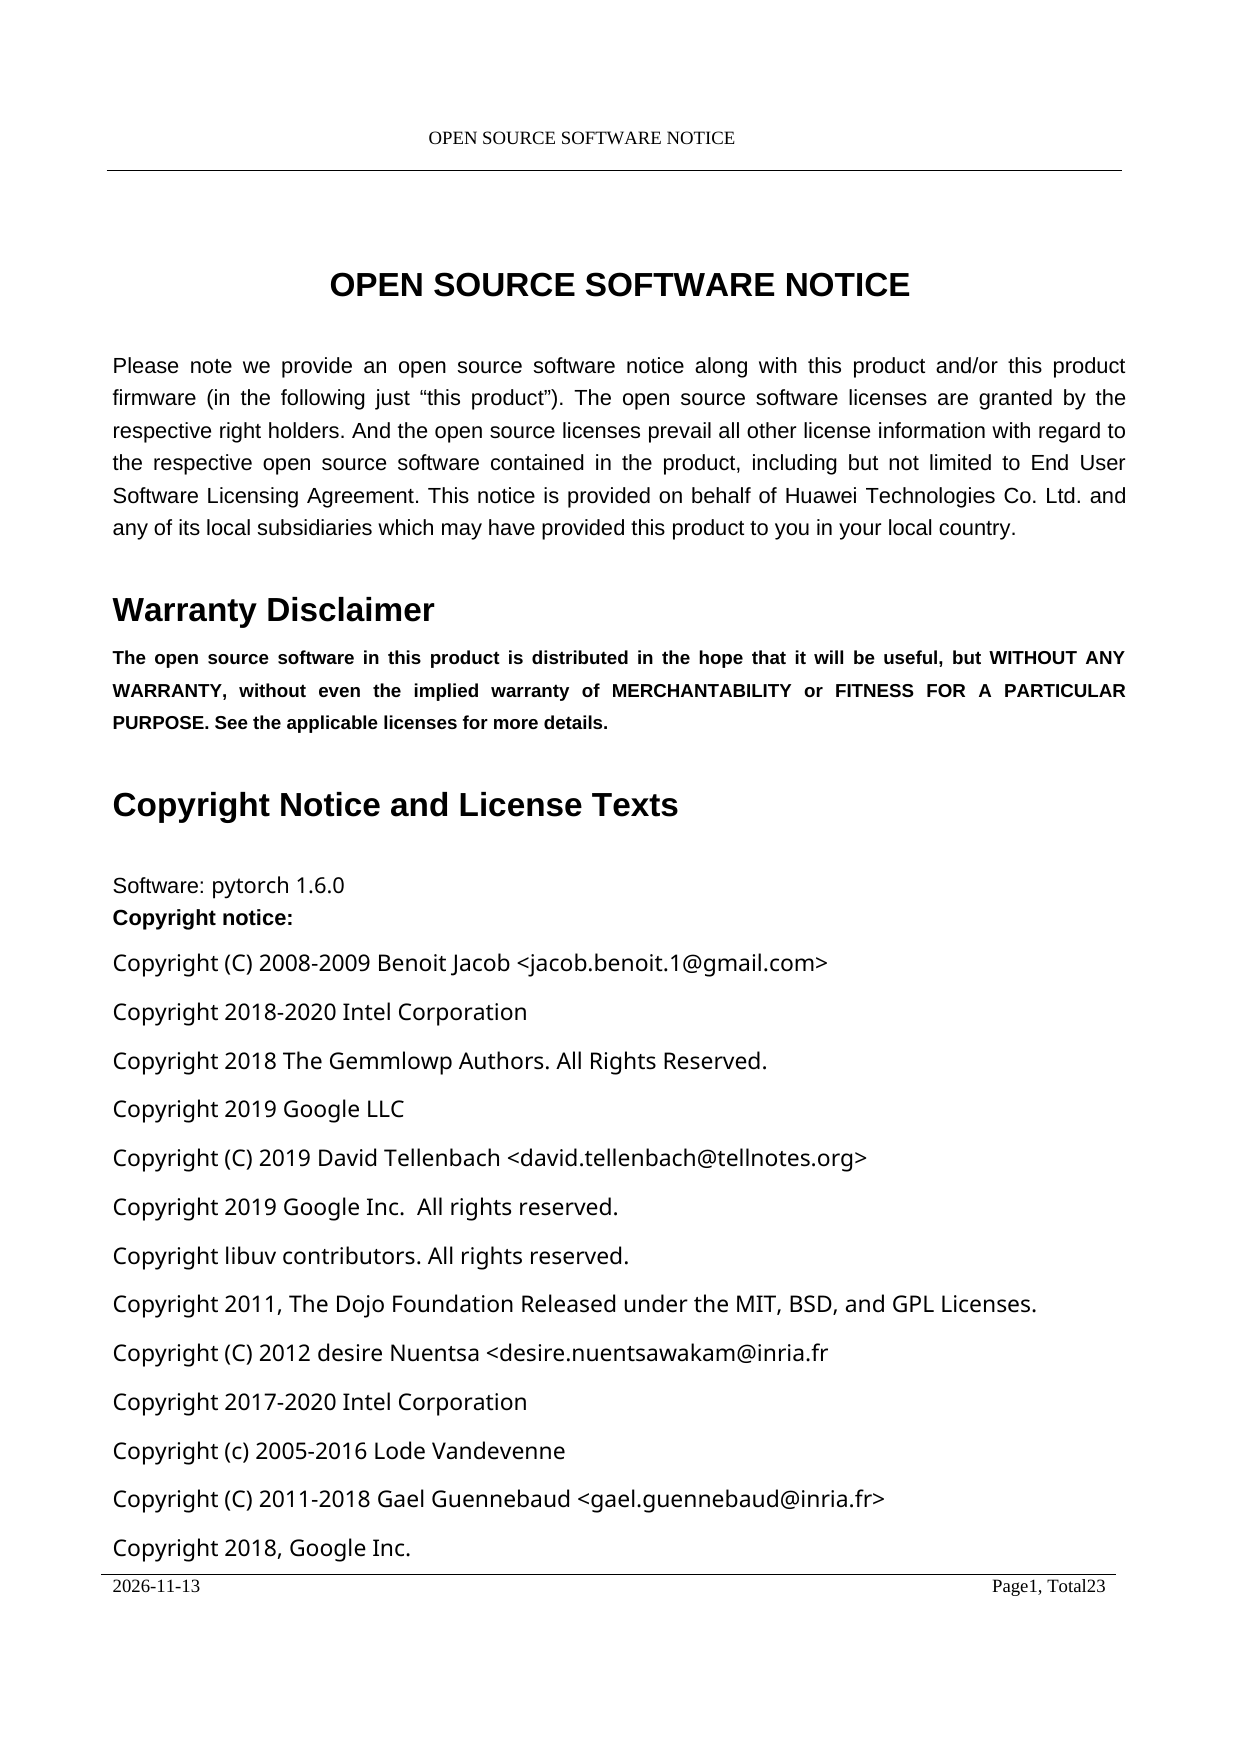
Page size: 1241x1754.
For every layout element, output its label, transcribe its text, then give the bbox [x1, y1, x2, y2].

text The open source software in this product is distributed in the hope that it will be useful, but WITHOUT ANY WARRANTY, without even the implied warranty of MERCHANTABILITY or FITNESS FOR A PARTICULAR PURPOSE. See the applicable licenses for more details. [112, 641, 1128, 739]
text Warranty Disclaimer [112, 576, 1128, 641]
text Please note we provide an open source software notice along with this product and/or this product firmware (in the following just “this product”). The open source software licenses are granted by the respective right holders. And the open source licenses prevail all other license information with regard to the respective open source software contained in the product, including but not limited to End User Software Licensing Agreement. This notice is provided on behalf of Huawei Technologies Co. Ltd. and any of its local subsidiaries which may have provided this product to you in your local country. [112, 349, 1128, 544]
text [112, 947, 1128, 1564]
text OPEN SOURCE SOFTWARE NOTICE [112, 251, 1128, 316]
text Copyright Notice and License Texts [112, 771, 1128, 836]
text Copyright notice: [112, 901, 1128, 934]
text Software: pytorch 1.6.0 [112, 869, 1128, 901]
